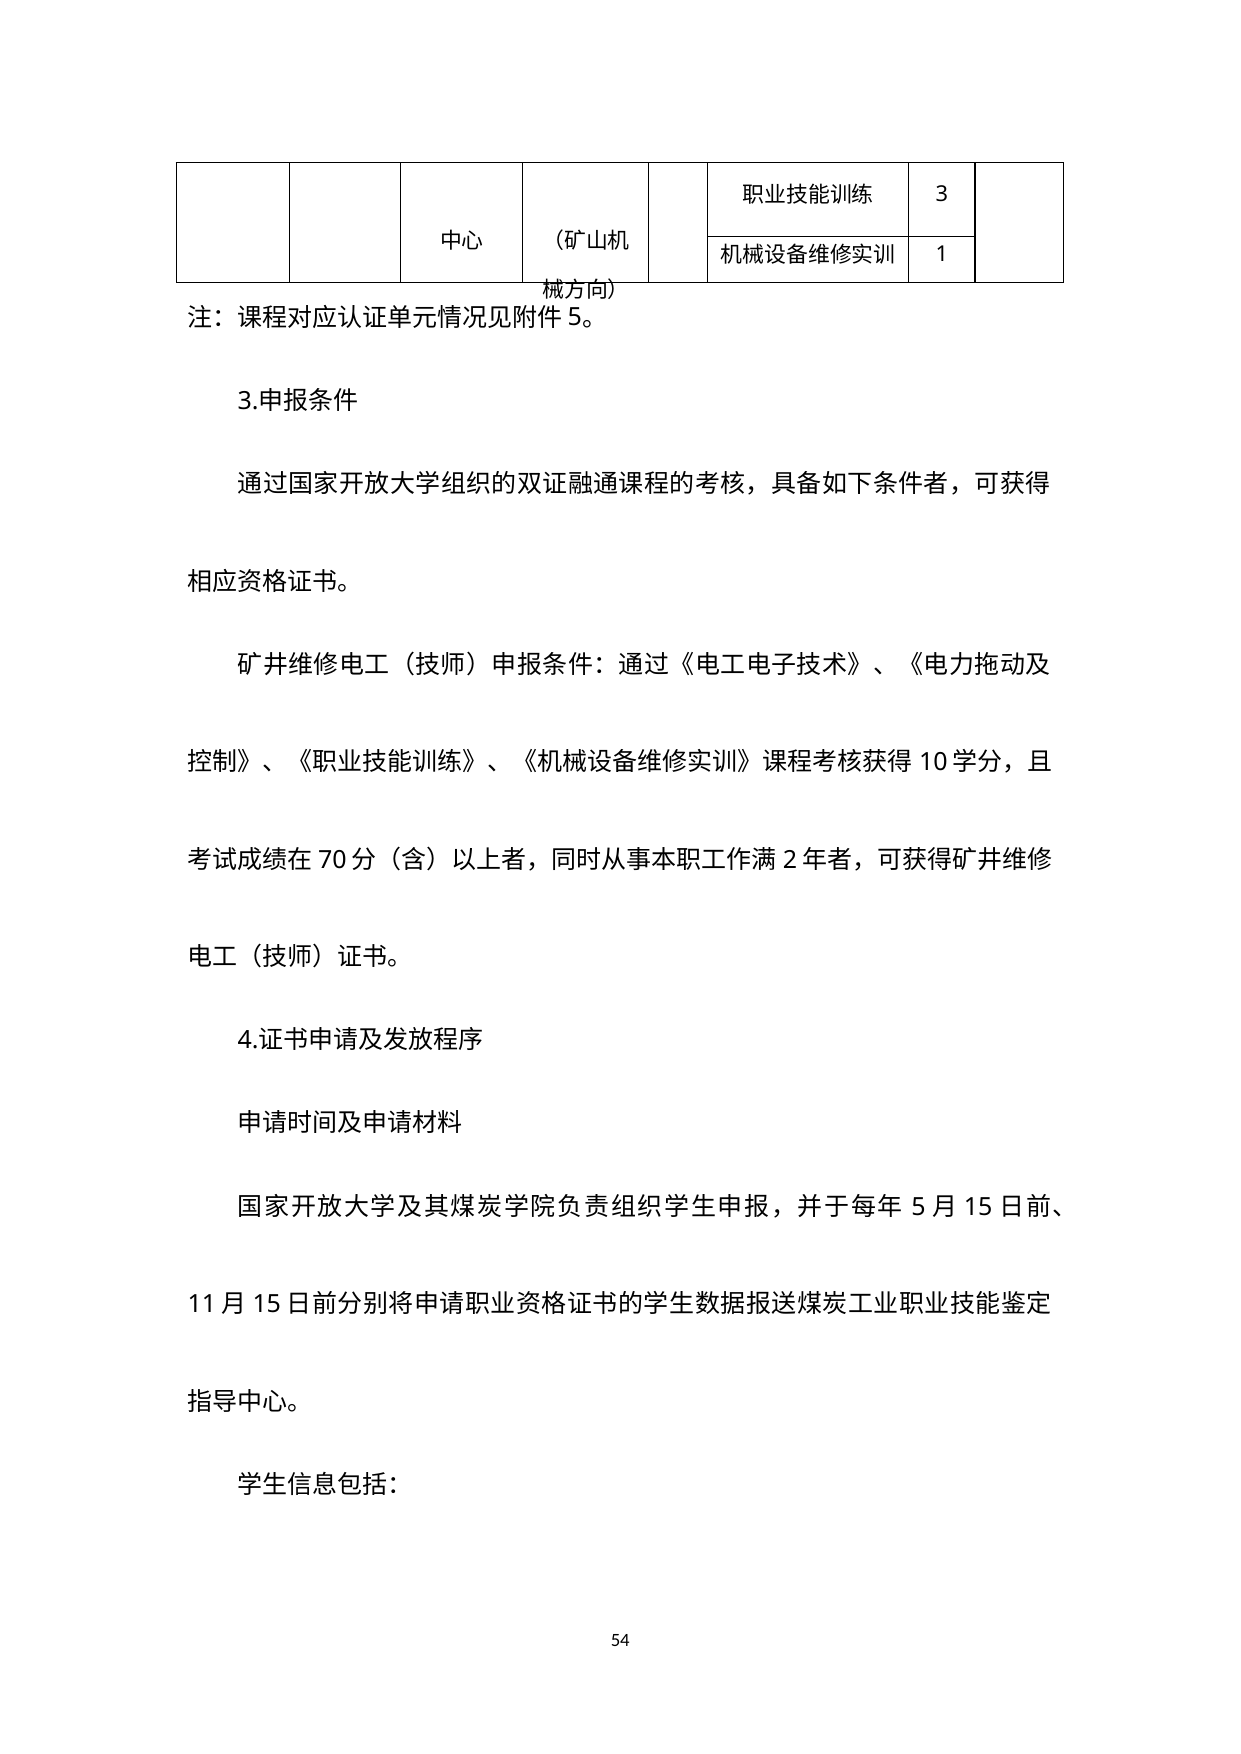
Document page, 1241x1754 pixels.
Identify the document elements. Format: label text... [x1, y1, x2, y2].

text 4.证书申请及发放程序 [187, 1005, 1053, 1070]
text 国家开放大学及其煤炭学院负责组织学生申报，并于每年5月15日前、11月15日前分别将申请职业资格证书的学生数据报送煤炭工业职业技能鉴定指导中心。 [187, 1172, 1053, 1432]
table_cell 3 [909, 163, 974, 236]
table_cell 机械设备维修实训 [708, 237, 908, 282]
text 学生信息包括： [187, 1450, 1053, 1515]
text 3.申报条件 [187, 366, 1053, 431]
text 通过国家开放大学组织的双证融通课程的考核，具备如下条件者，可获得相应资格证书。 [187, 449, 1053, 612]
table_cell 职业技能训练 [708, 163, 908, 236]
text 矿井维修电工（技师）申报条件：通过《电工电子技术》、《电力拖动及控制》、《职业技能训练》、《机械设备维修实训》课程考核获得10学分，且考试成绩在70分（含）以上者，同时从事本职工作满2年者，可获得矿井维修电工（技师）证书。 [187, 630, 1053, 987]
table_cell 1 [909, 237, 974, 282]
text 申请时间及申请材料 [187, 1088, 1053, 1153]
text 注：课程对应认证单元情况见附件5。 [187, 283, 1053, 348]
